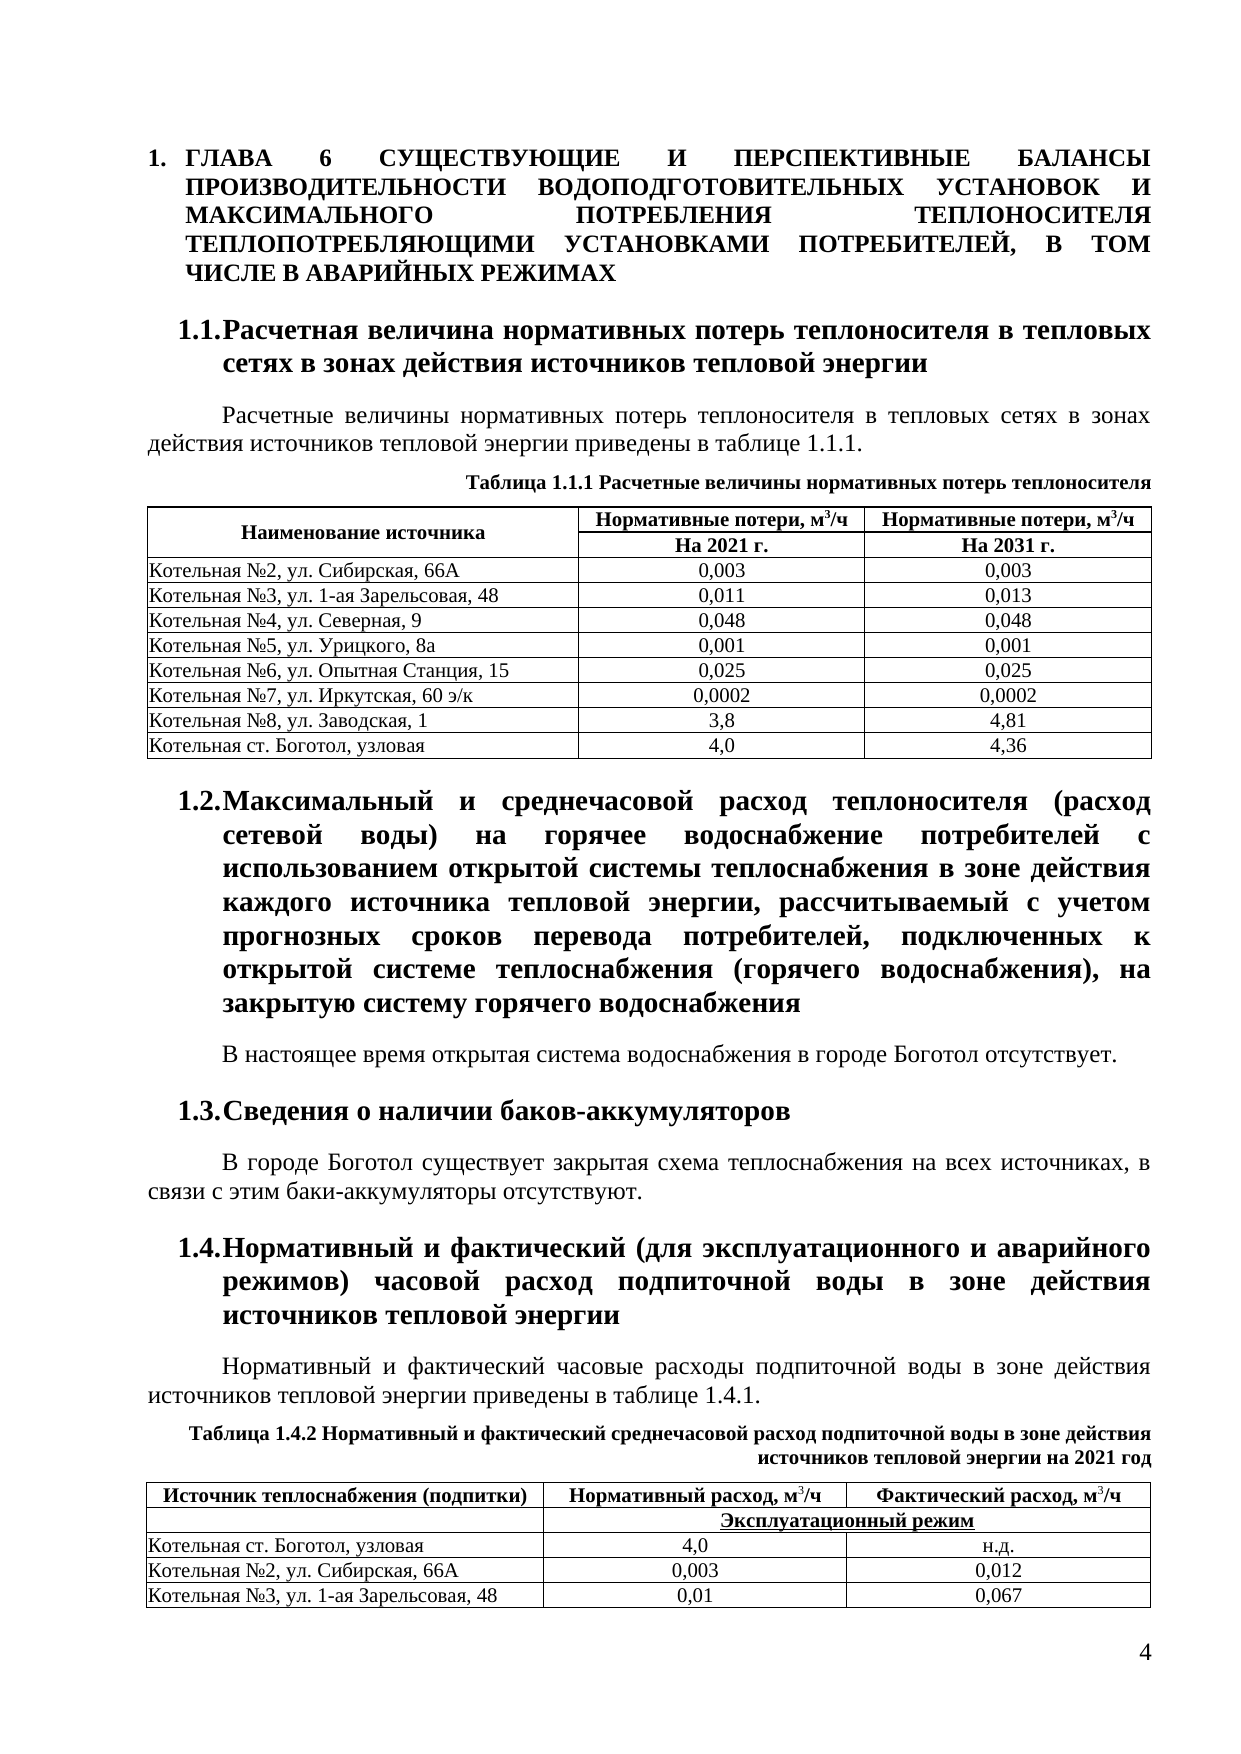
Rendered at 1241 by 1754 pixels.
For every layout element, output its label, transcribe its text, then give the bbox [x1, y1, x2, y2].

table_cell Котельная №8, ул. Заводская, 1 [148, 708, 578, 732]
table_cell 4,81 [865, 708, 1151, 732]
table_cell 0,001 [579, 633, 864, 657]
subtitle Сведения о наличии баков-аккумуляторов [177, 1093, 1152, 1126]
table_header Наименование источника [148, 508, 578, 557]
subtitle Расчетная величина нормативных потерь теплоносителя в тепловых сетях в зонах действия источников тепловой энергии [177, 312, 1152, 379]
table_cell н.д. [847, 1533, 1150, 1557]
table_cell 0,003 [579, 558, 864, 582]
table_cell 4,0 [544, 1533, 846, 1557]
table_cell 0,003 [865, 558, 1151, 582]
table_cell 3,8 [579, 708, 864, 732]
table_cell 0,025 [865, 658, 1151, 682]
text В настоящее время открытая система водоснабжения в городе Боготол отсутствует. [148, 1039, 1152, 1068]
text В городе Боготол существует закрытая схема теплоснабжения на всех источниках, в связи с этим баки-аккумуляторы отсутствуют. [148, 1147, 1152, 1205]
table_cell 0,003 [544, 1558, 846, 1582]
table_header Источник теплоснабжения (подпитки) [147, 1483, 543, 1507]
table_cell 0,048 [579, 608, 864, 632]
table_cell На 2031 г. [865, 533, 1151, 557]
table_cell Котельная №2, ул. Сибирская, 66А [148, 558, 578, 582]
table_cell На 2021 г. [579, 533, 864, 557]
table_cell Котельная №2, ул. Сибирская, 66А [147, 1558, 543, 1582]
text Нормативный и фактический часовые расходы подпиточной воды в зоне действия источников тепловой энергии приведены в таблице 1.4.1. [148, 1351, 1152, 1409]
table_header Нормативные потери, м3/ч [865, 508, 1151, 531]
subtitle Максимальный и среднечасовой расход теплоносителя (расход сетевой воды) на горячее водоснабжение потребителей с использованием открытой системы теплоснабжения в зоне действия каждого источника тепловой энергии, рассчитываемый с учетом прогнозных сроков перевода потребителей, подключенных к открытой системе теплоснабжения (горячего водоснабжения), на закрытую систему горячего водоснабжения [177, 783, 1152, 1018]
table_cell 0,012 [847, 1558, 1150, 1582]
table_header Фактический расход, м3/ч [847, 1483, 1150, 1507]
text Таблица 1.1.1 Расчетные величины нормативных потерь теплоносителя [148, 470, 1152, 494]
subtitle Нормативный и фактический (для эксплуатационного и аварийного режимов) часовой расход подпиточной воды в зоне действия источников тепловой энергии [177, 1230, 1152, 1330]
table_cell Котельная №3, ул. 1-ая Зарельсовая, 48 [148, 583, 578, 607]
subtitle Глава 6 Существующие и перспективные балансы производительности водоподготовительных установок и максимального потребления теплоносителя теплопотребляющими установками потребителей, в том числе в аварийных режимах [148, 143, 1152, 287]
table_cell 0,011 [579, 583, 864, 607]
table_cell 0,001 [865, 633, 1151, 657]
table_cell 0,0002 [865, 683, 1151, 707]
table_cell 0,01 [544, 1583, 846, 1607]
text Расчетные величины нормативных потерь теплоносителя в тепловых сетях в зонах действия источников тепловой энергии приведены в таблице 1.1.1. [148, 400, 1152, 457]
table_header Нормативные потери, м3/ч [579, 508, 864, 531]
table_cell Котельная №7, ул. Иркутская, 60 э/к [148, 683, 578, 707]
table_cell Котельная №4, ул. Северная, 9 [148, 608, 578, 632]
table_cell 0,025 [579, 658, 864, 682]
table_cell Эксплуатационный режим [544, 1508, 1150, 1532]
table_cell 0,048 [865, 608, 1151, 632]
table_cell [147, 1508, 543, 1532]
table_cell Котельная ст. Боготол, узловая [148, 733, 578, 757]
table_cell 4,36 [865, 733, 1151, 757]
table_cell Котельная №6, ул. Опытная Станция, 15 [148, 658, 578, 682]
table_cell 0,067 [847, 1583, 1150, 1607]
table_cell 0,0002 [579, 683, 864, 707]
table_header Нормативный расход, м3/ч [544, 1483, 846, 1507]
table_cell 4,0 [579, 733, 864, 757]
table_cell Котельная №5, ул. Урицкого, 8а [148, 633, 578, 657]
table_cell Котельная ст. Боготол, узловая [147, 1533, 543, 1557]
table_cell Котельная №3, ул. 1-ая Зарельсовая, 48 [147, 1583, 543, 1607]
table_cell 0,013 [865, 583, 1151, 607]
